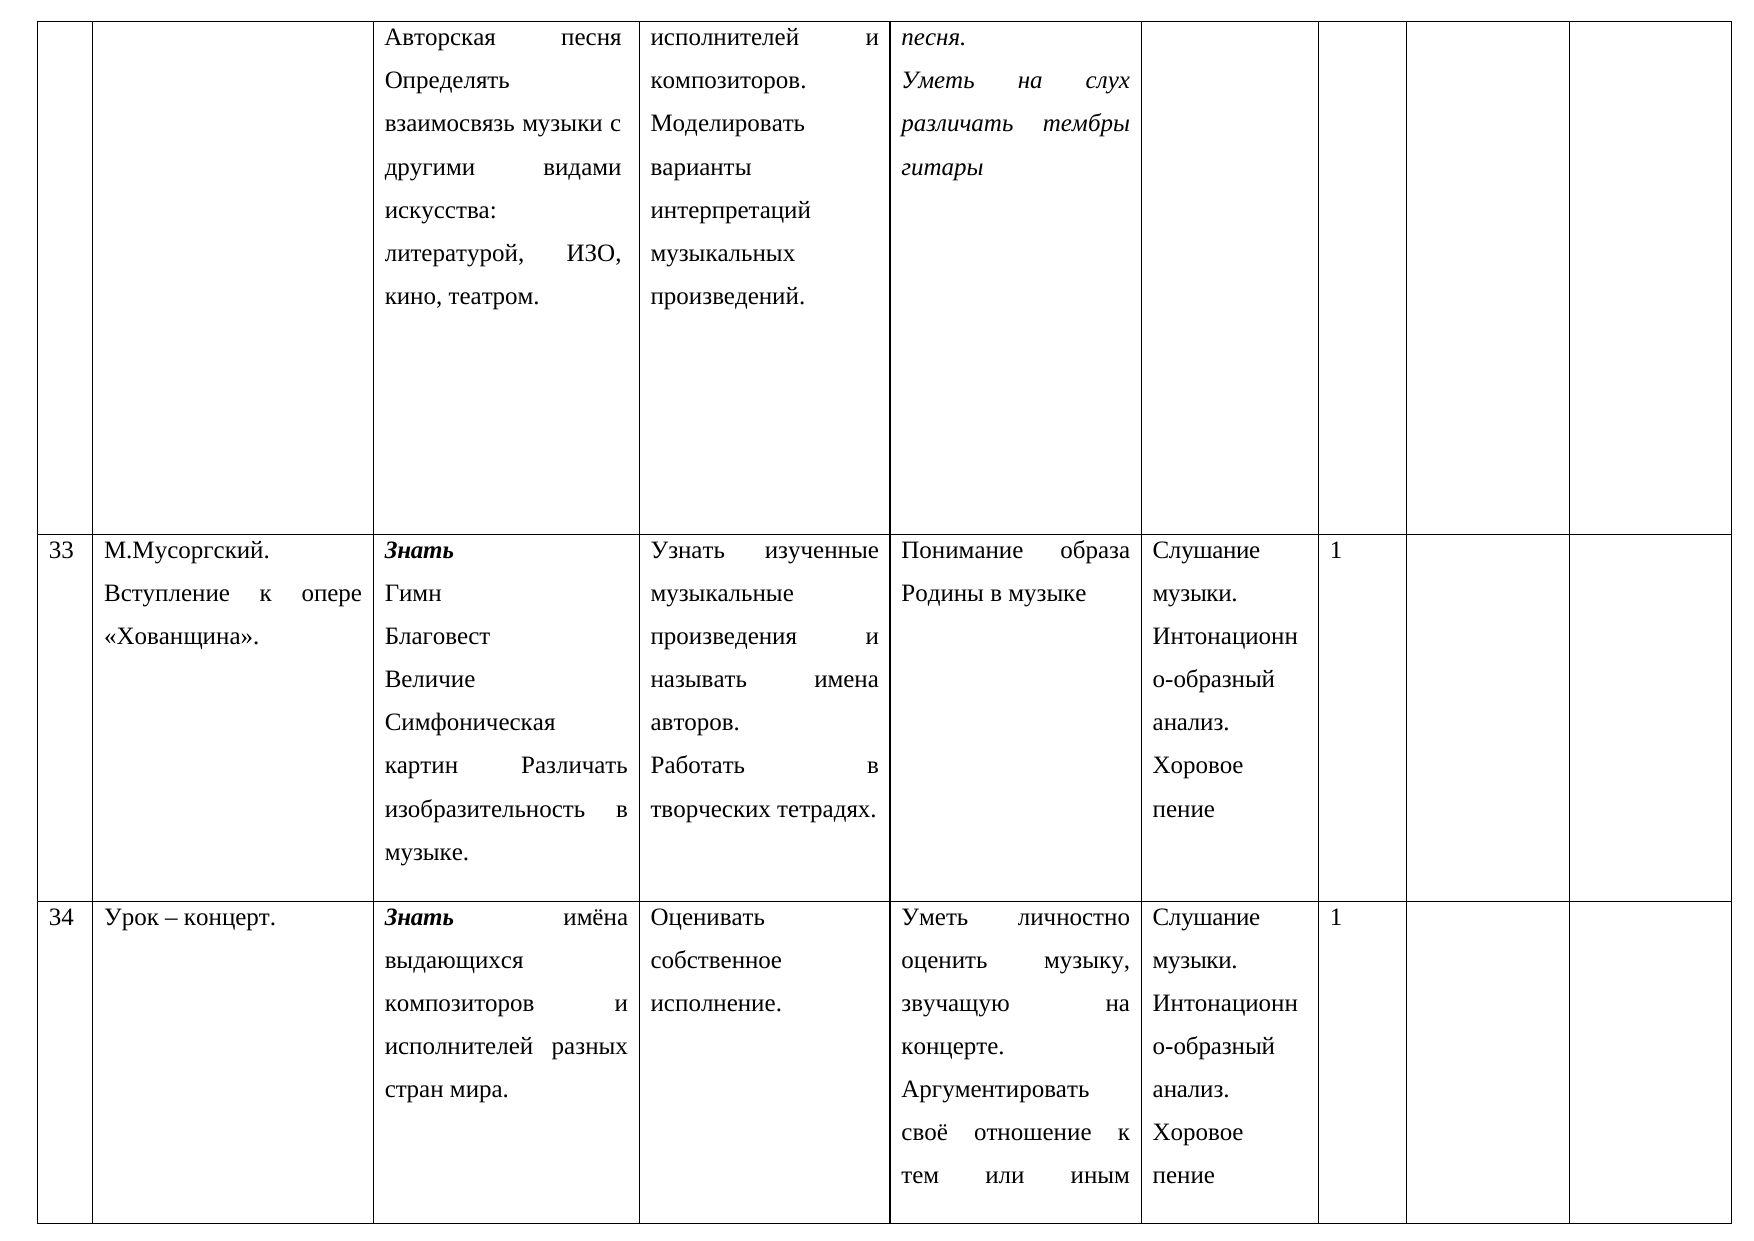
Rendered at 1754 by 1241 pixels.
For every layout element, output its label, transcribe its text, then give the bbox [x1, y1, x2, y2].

table_cell 34 [38, 902, 92, 1223]
table_cell Слушание музыки. Интонационно-образный анализ. Хоровое пение [1142, 535, 1318, 901]
table_cell 33 [38, 535, 92, 901]
table_cell [1570, 22, 1731, 534]
table_cell 32 [38, 22, 92, 534]
table_cell [1407, 535, 1569, 901]
table_cell 1 [1319, 535, 1406, 901]
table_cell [93, 22, 373, 534]
table_cell М.Мусоргский. Вступление к опере «Хованщина». [93, 535, 373, 901]
table_cell [1570, 535, 1731, 901]
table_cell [374, 902, 639, 1223]
table_cell [1407, 22, 1569, 534]
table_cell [374, 22, 639, 534]
table_cell [1570, 902, 1731, 1223]
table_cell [1142, 902, 1318, 1223]
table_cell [640, 902, 889, 1223]
table_cell [1407, 902, 1569, 1223]
table_cell Узнать изученные музыкальные произведения и называть имена авторов. Работать в творческих тетрадях. [640, 535, 889, 901]
table_cell 1 [1319, 22, 1406, 534]
table_cell Понимание образа Родины в музыке [891, 535, 1141, 901]
table_cell Урок – концерт. [93, 902, 373, 1223]
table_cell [891, 902, 1141, 1223]
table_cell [1142, 22, 1318, 534]
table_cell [891, 22, 1141, 534]
table_cell Знать Гимн Благовест Величие Симфоническая картин Различать изобразительность в музыке. [374, 535, 639, 901]
table_cell 1 [1319, 902, 1406, 1223]
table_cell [640, 22, 889, 534]
